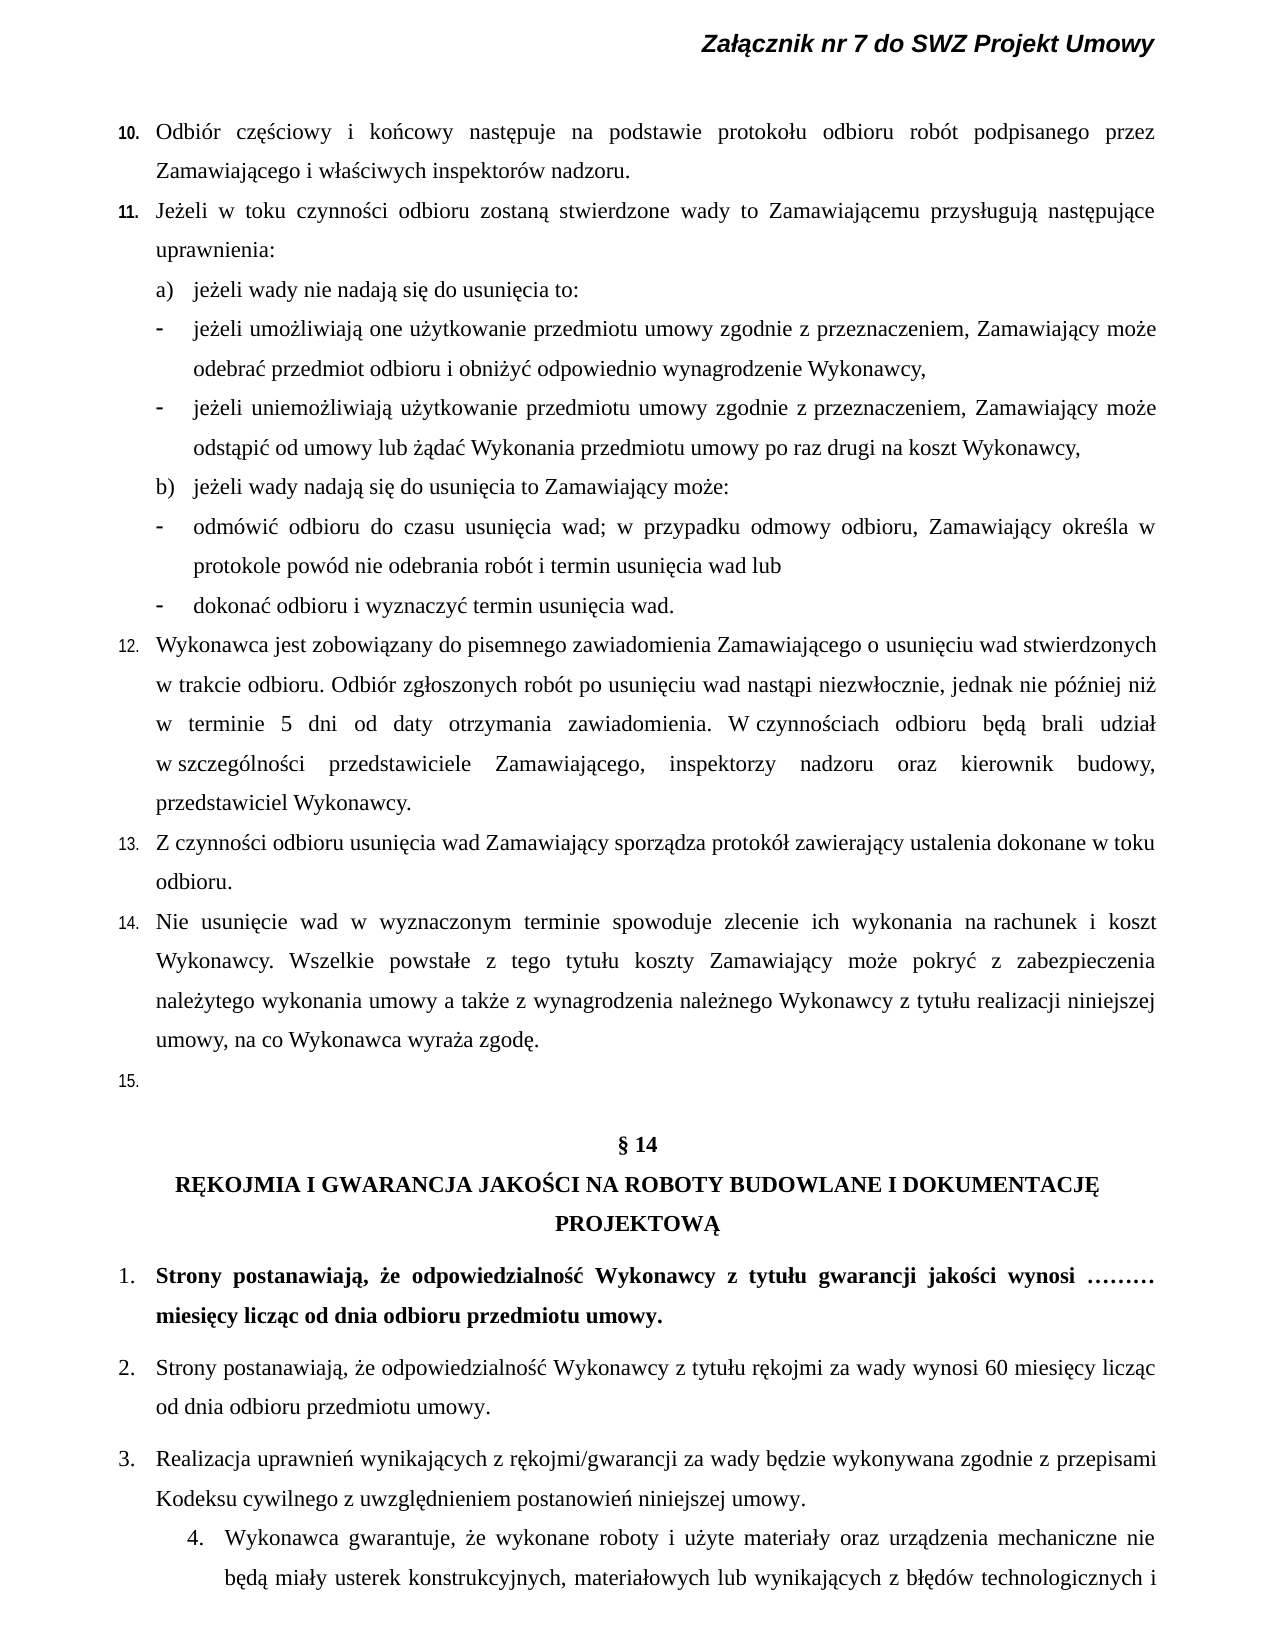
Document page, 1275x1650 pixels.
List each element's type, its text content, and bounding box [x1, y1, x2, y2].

list Odbiór częściowy i końcowy następuje na podstawie protokołu odbioru robót podpisanego przez Zamawiającego i właściwych inspektorów nadzoru. [118, 118, 1157, 184]
list Wykonawca jest zobowiązany do pisemnego zawiadomienia Zamawiającego o usunięciu wad stwierdzonych w trakcie odbioru. Odbiór zgłoszonych robót po usunięciu wad nastąpi niezwłocznie, jednak nie później niż w terminie 5 dni od daty otrzymania zawiadomienia. W czynnościach odbioru będą brali udział w szczególności przedstawiciele Zamawiającego, inspektorzy nadzoru oraz kierownik budowy, przedstawiciel Wykonawcy. [118, 631, 1157, 816]
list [118, 1524, 1157, 1590]
list jeżeli wady nadają się do usunięcia to Zamawiający może: [156, 473, 1157, 500]
list odmówić odbioru do czasu usunięcia wad; w przypadku odmowy odbioru, Zamawiający określa w protokole powód nie odebrania robót i termin usunięcia wad lub [156, 513, 1157, 579]
list Realizacja uprawnień wynikających z rękojmi/gwarancji za wady będzie wykonywana zgodnie z przepisami Kodeksu cywilnego z uwzględnieniem postanowień niniejszej umowy. [118, 1445, 1157, 1511]
list dokonać odbioru i wyznaczyć termin usunięcia wad. [156, 592, 1157, 618]
list Strony postanawiają, że odpowiedzialność Wykonawcy z tytułu rękojmi za wady wynosi 60 miesięcy licząc od dnia odbioru przedmiotu umowy. [118, 1354, 1157, 1420]
list Z czynności odbioru usunięcia wad Zamawiający sporządza protokół zawierający ustalenia dokonane w toku odbioru. [118, 829, 1157, 894]
text § 14 [118, 1131, 1157, 1158]
list jeżeli wady nie nadają się do usunięcia to: [156, 276, 1157, 302]
list Nie usunięcie wad w wyznaczonym terminie spowoduje zlecenie ich wykonania na rachunek i koszt Wykonawcy. Wszelkie powstałe z tego tytułu koszty Zamawiający może pokryć z zabezpieczenia należytego wykonania umowy a także z wynagrodzenia należnego Wykonawcy z tytułu realizacji niniejszej umowy, na co Wykonawca wyraża zgodę. [118, 908, 1157, 1052]
list jeżeli umożliwiają one użytkowanie przedmiotu umowy zgodnie z przeznaczeniem, Zamawiający może odebrać przedmiot odbioru i obniżyć odpowiednio wynagrodzenie Wykonawcy, [156, 316, 1157, 381]
text RĘKOJMIA I GWARANCJA JAKOŚCI NA ROBOTY BUDOWLANE I DOKUMENTACJĘ PROJEKTOWĄ [118, 1171, 1157, 1237]
list Strony postanawiają, że odpowiedzialność Wykonawcy z tytułu gwarancji jakości wynosi ……… miesięcy licząc od dnia odbioru przedmiotu umowy. [118, 1262, 1157, 1328]
list jeżeli uniemożliwiają użytkowanie przedmiotu umowy zgodnie z przeznaczeniem, Zamawiający może odstąpić od umowy lub żądać Wykonania przedmiotu umowy po raz drugi na koszt Wykonawcy, [156, 394, 1157, 460]
list Jeżeli w toku czynności odbioru zostaną stwierdzone wady to Zamawiającemu przysługują następujące uprawnienia: [118, 197, 1157, 263]
